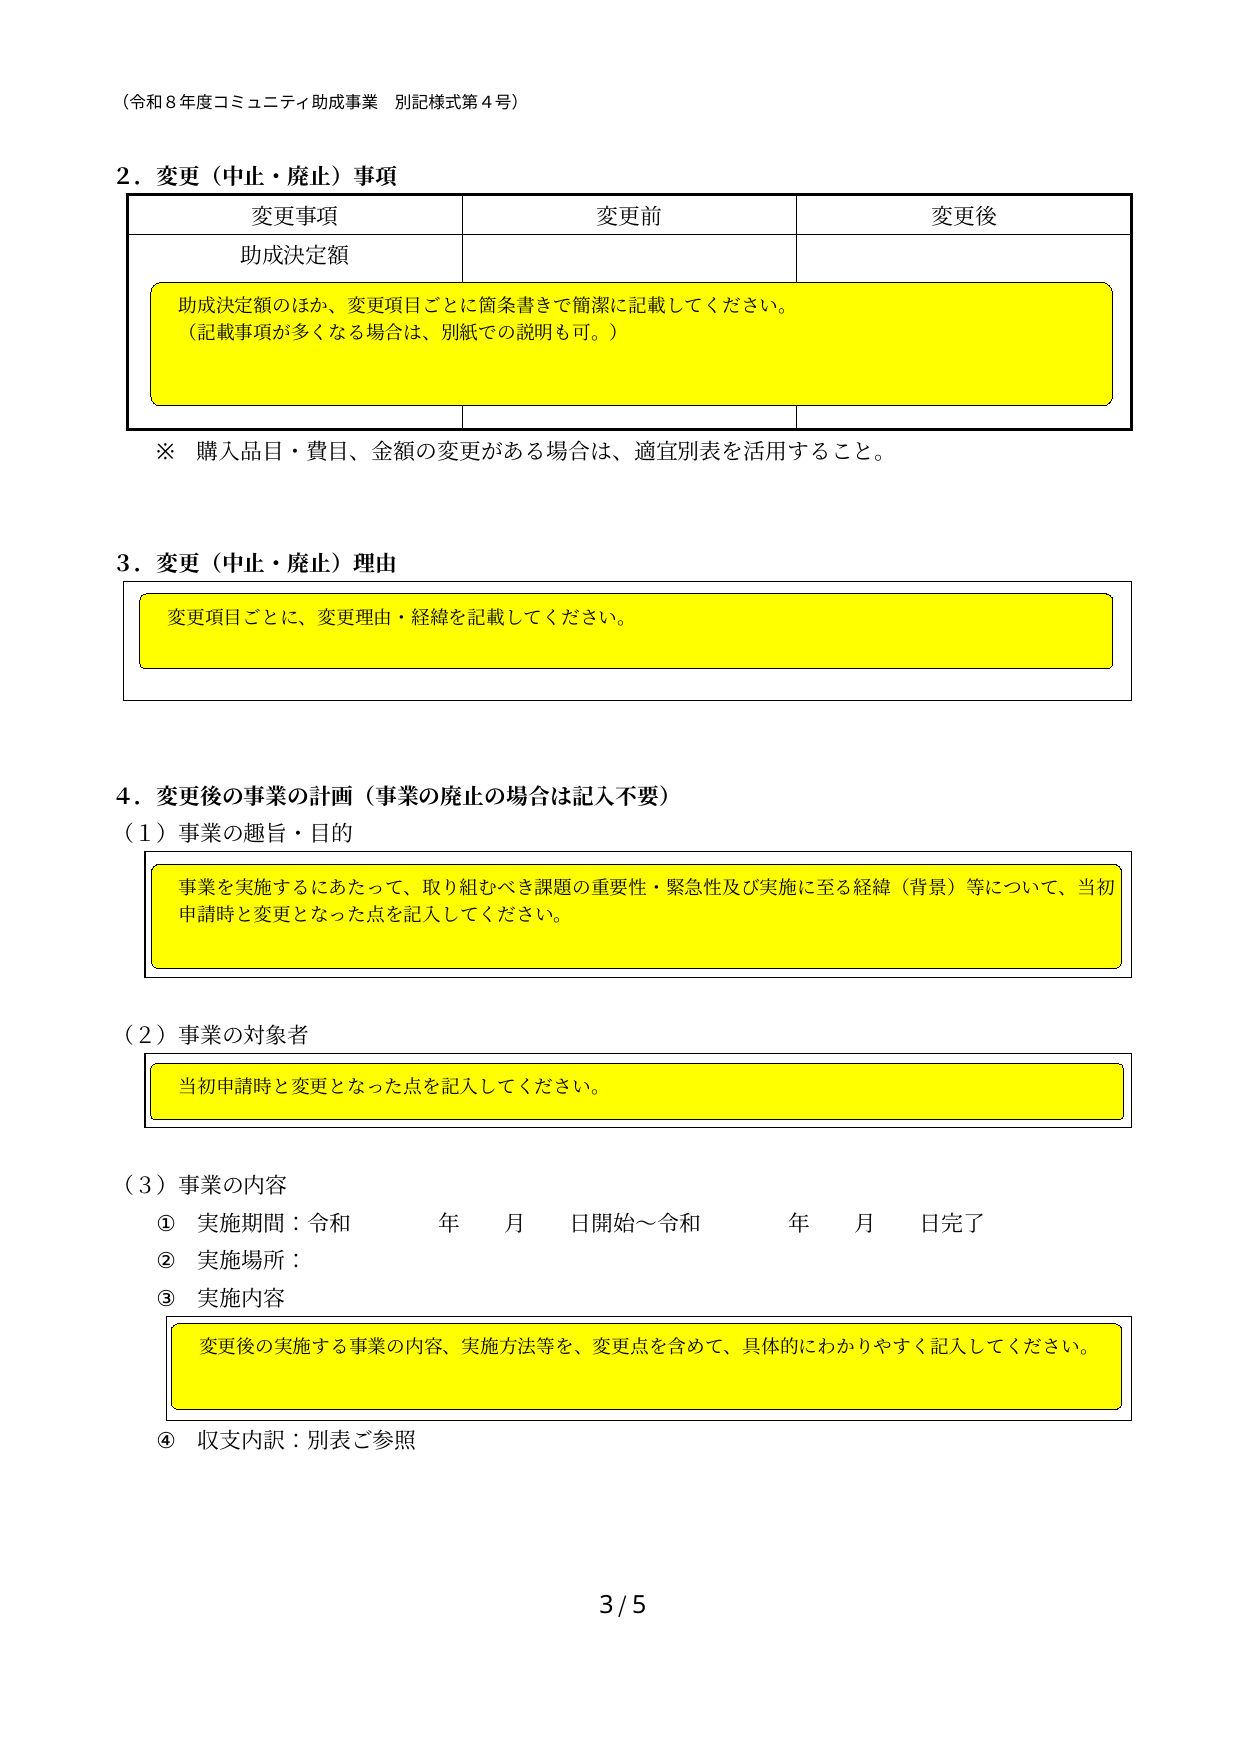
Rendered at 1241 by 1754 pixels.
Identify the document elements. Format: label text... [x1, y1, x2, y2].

text （１）事業の趣旨・目的 [112, 813, 1128, 851]
text ① 実施期間：令和 年 月 日開始～令和 年 月 日完了 [156, 1203, 1128, 1241]
table_header [124, 582, 1131, 700]
text ④ 収支内訳：別表ご参照 [156, 1421, 1128, 1458]
table_cell [463, 235, 796, 282]
table_cell [463, 406, 796, 428]
text ③ 実施内容 [156, 1278, 1128, 1316]
table_header [146, 852, 1131, 977]
table_header [167, 1317, 1131, 1420]
text ３．変更（中止・廃止）理由 [112, 544, 1128, 581]
table_cell 助成決定額 [129, 235, 462, 428]
table_cell [797, 235, 1130, 428]
text （３）事業の内容 [112, 1166, 1128, 1203]
text （２）事業の対象者 [112, 1015, 1128, 1053]
table_header 変更後 [797, 196, 1130, 234]
text ※ 購入品目・費目、金額の変更がある場合は、適宜別表を活用すること。 [156, 431, 1128, 469]
table_header 変更前 [463, 196, 796, 234]
table_header 変更事項 [129, 196, 462, 234]
text ② 実施場所： [156, 1241, 1128, 1278]
text ２．変更（中止・廃止）事項 [112, 156, 1128, 193]
text ４．変更後の事業の計画（事業の廃止の場合は記入不要） [112, 776, 1128, 813]
table_header [146, 1054, 1131, 1127]
